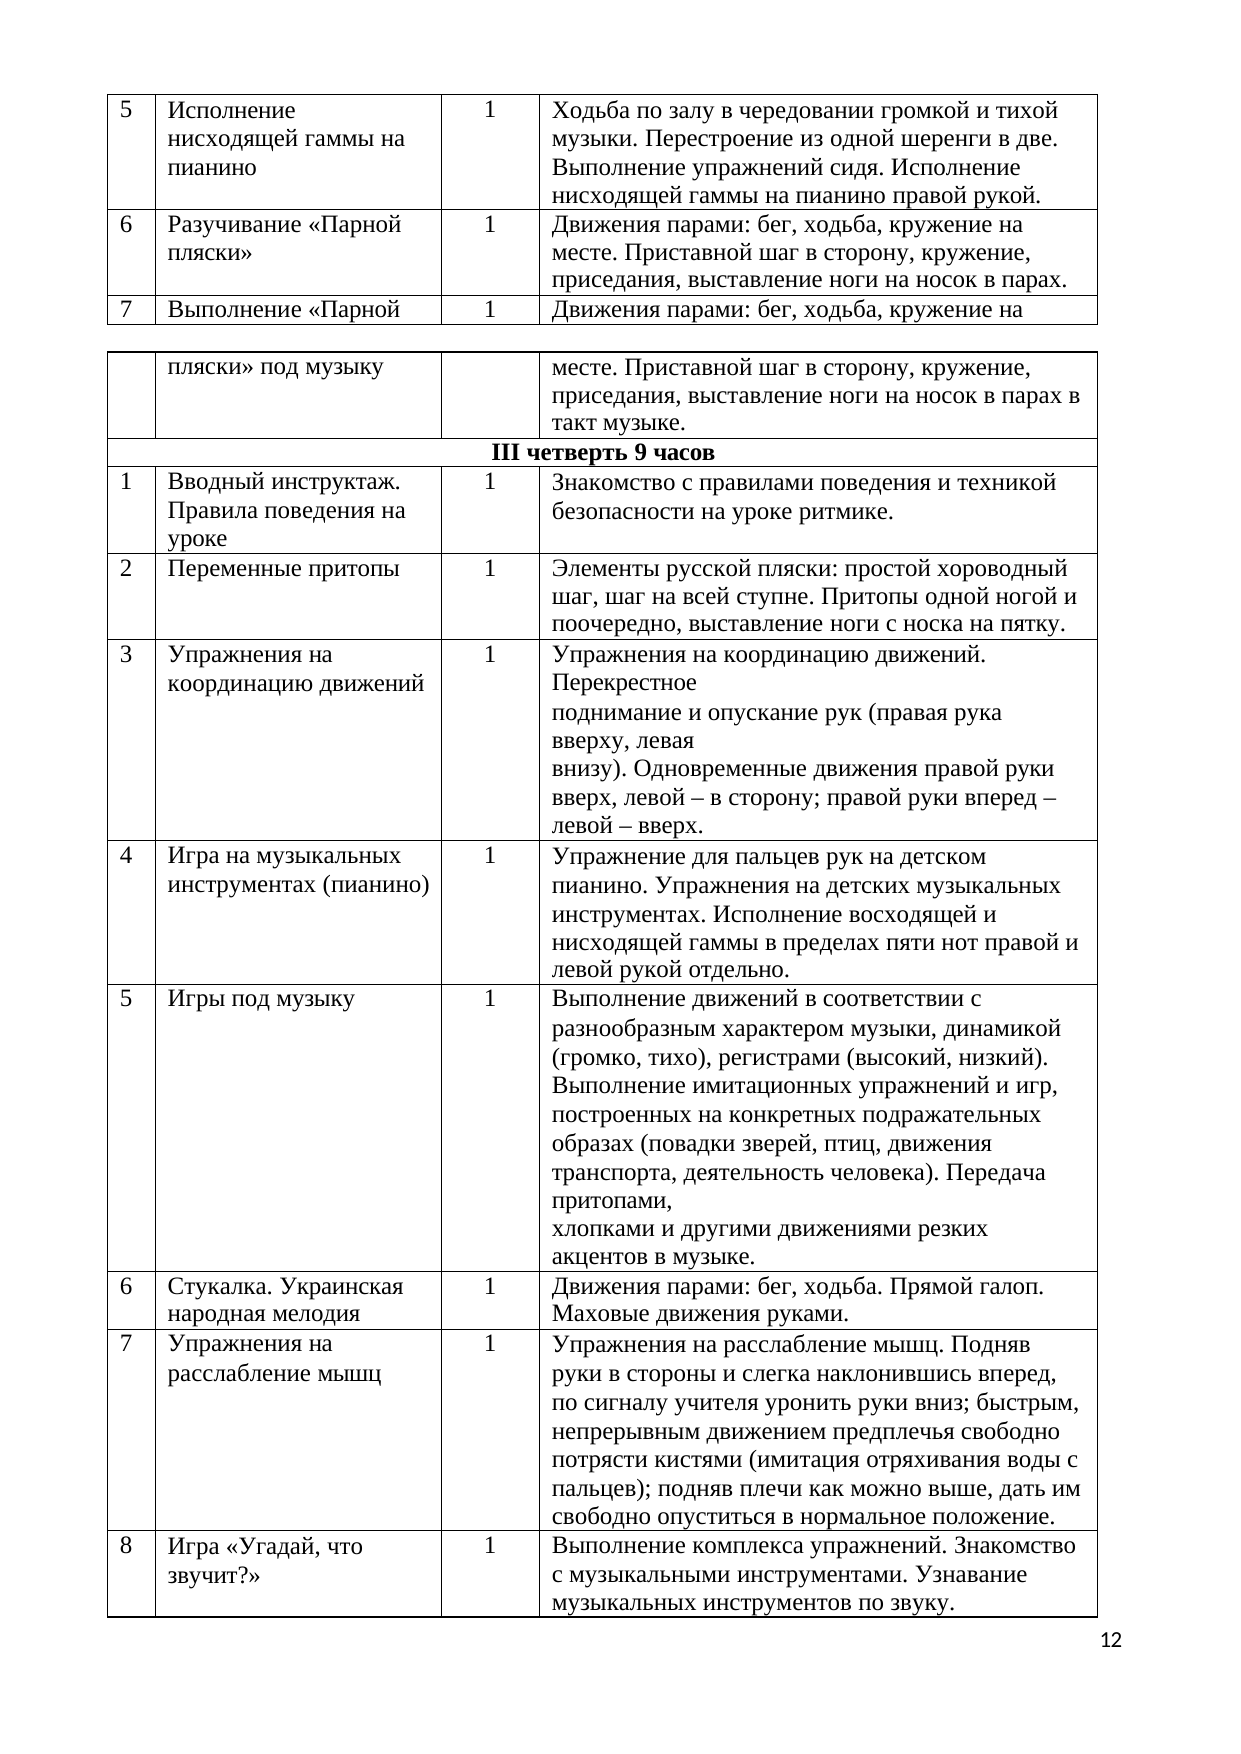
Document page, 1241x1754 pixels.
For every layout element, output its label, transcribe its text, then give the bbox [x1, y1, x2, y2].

table_cell Элементы русской пляски: простой хороводный шаг, шаг на всей ступне. Притопы одной ногой и поочередно, выставление ноги с носка на пятку. [540, 554, 1097, 639]
table_cell 4 [108, 841, 155, 983]
table_cell Упражнения на расслабление мышц. Подняв руки в стороны и слегка наклонившись вперед, по сигналу учителя уронить руки вниз; быстрым, непрерывным движением предплечья свободно потрясти кистями (имитация отряхивания воды с пальцев); подняв плечи как можно выше, дать им свободно опуститься в нормальное положение. [540, 1330, 1097, 1530]
table_cell III четверть 9 часов [108, 439, 1097, 466]
table_cell 1 [442, 296, 539, 323]
table_cell 6 [108, 1272, 155, 1328]
table_header [108, 353, 155, 437]
table_cell 1 [442, 1330, 539, 1530]
table_cell Движения парами: бег, ходьба, кружение на [540, 296, 1097, 323]
table_cell 1 [442, 1531, 539, 1616]
table_cell Движения парами: бег, ходьба. Прямой галоп. Маховые движения руками. [540, 1272, 1097, 1328]
table_cell 1 [442, 95, 539, 209]
table_cell Вводный инструктаж. Правила поведения на уроке [156, 467, 441, 553]
table_header [442, 353, 539, 437]
table_cell 1 [442, 985, 539, 1271]
table_cell 1 [442, 554, 539, 639]
table_cell Выполнение «Парной [156, 296, 441, 323]
table_cell Исполнение нисходящей гаммы на пианино [156, 95, 441, 209]
table_cell Выполнение комплекса упражнений. Знакомство с музыкальными инструментами. Узнавание музыкальных инструментов по звуку. [540, 1531, 1097, 1616]
table_cell 2 [108, 554, 155, 639]
table_cell Игра «Угадай, что звучит?» [156, 1531, 441, 1616]
table_cell 3 [108, 640, 155, 840]
table_cell 5 [108, 95, 155, 209]
table_cell 1 [442, 467, 539, 553]
table_cell Упражнения на расслабление мышц [156, 1330, 441, 1530]
table_cell Ходьба по залу в чередовании громкой и тихой музыки. Перестроение из одной шеренги в две. Выполнение упражнений сидя. Исполнение нисходящей гаммы на пианино правой рукой. [540, 95, 1097, 209]
table_cell 6 [108, 210, 155, 295]
table_cell 1 [442, 640, 539, 840]
table_cell Игра на музыкальных инструментах (пианино) [156, 841, 441, 983]
table_cell Движения парами: бег, ходьба, кружение на месте. Приставной шаг в сторону, кружение, приседания, выставление ноги на носок в парах. [540, 210, 1097, 295]
table_cell Упражнение для пальцев рук на детском пианино. Упражнения на детских музыкальных инструментах. Исполнение восходящей и нисходящей гаммы в пределах пяти нот правой и левой рукой отдельно. [540, 841, 1097, 983]
table_header месте. Приставной шаг в сторону, кружение, приседания, выставление ноги на носок в парах в такт музыке. [540, 353, 1097, 437]
table_cell Выполнение движений в соответствии с разнообразным характером музыки, динамикой (громко, тихо), регистрами (высокий, низкий). Выполнение имитационных упражнений и игр, построенных на конкретных подражательных образах (повадки зверей, птиц, движения транспорта, деятельность человека). Передача притопами, хлопками и другими движениями резких акцентов в музыке. [540, 985, 1097, 1271]
table_cell Стукалка. Украинская народная мелодия [156, 1272, 441, 1328]
table_cell 1 [108, 467, 155, 553]
table_cell Игры под музыку [156, 985, 441, 1271]
table_cell 1 [442, 841, 539, 983]
table_cell 8 [108, 1531, 155, 1616]
table_cell 5 [108, 985, 155, 1271]
table_cell Знакомство с правилами поведения и техникой безопасности на уроке ритмике. [540, 467, 1097, 553]
table_cell Переменные притопы [156, 554, 441, 639]
table_cell Упражнения на координацию движений [156, 640, 441, 840]
table_cell 1 [442, 1272, 539, 1328]
table_cell 7 [108, 296, 155, 323]
table_cell 7 [108, 1330, 155, 1530]
table_header пляски» под музыку [156, 353, 441, 437]
table_cell 1 [442, 210, 539, 295]
table_cell Упражнения на координацию движений. Перекрестное поднимание и опускание рук (правая рука вверху, левая внизу). Одновременные движения правой руки вверх, левой – в сторону; правой руки вперед – левой – вверх. [540, 640, 1097, 840]
table_cell Разучивание «Парной пляски» [156, 210, 441, 295]
